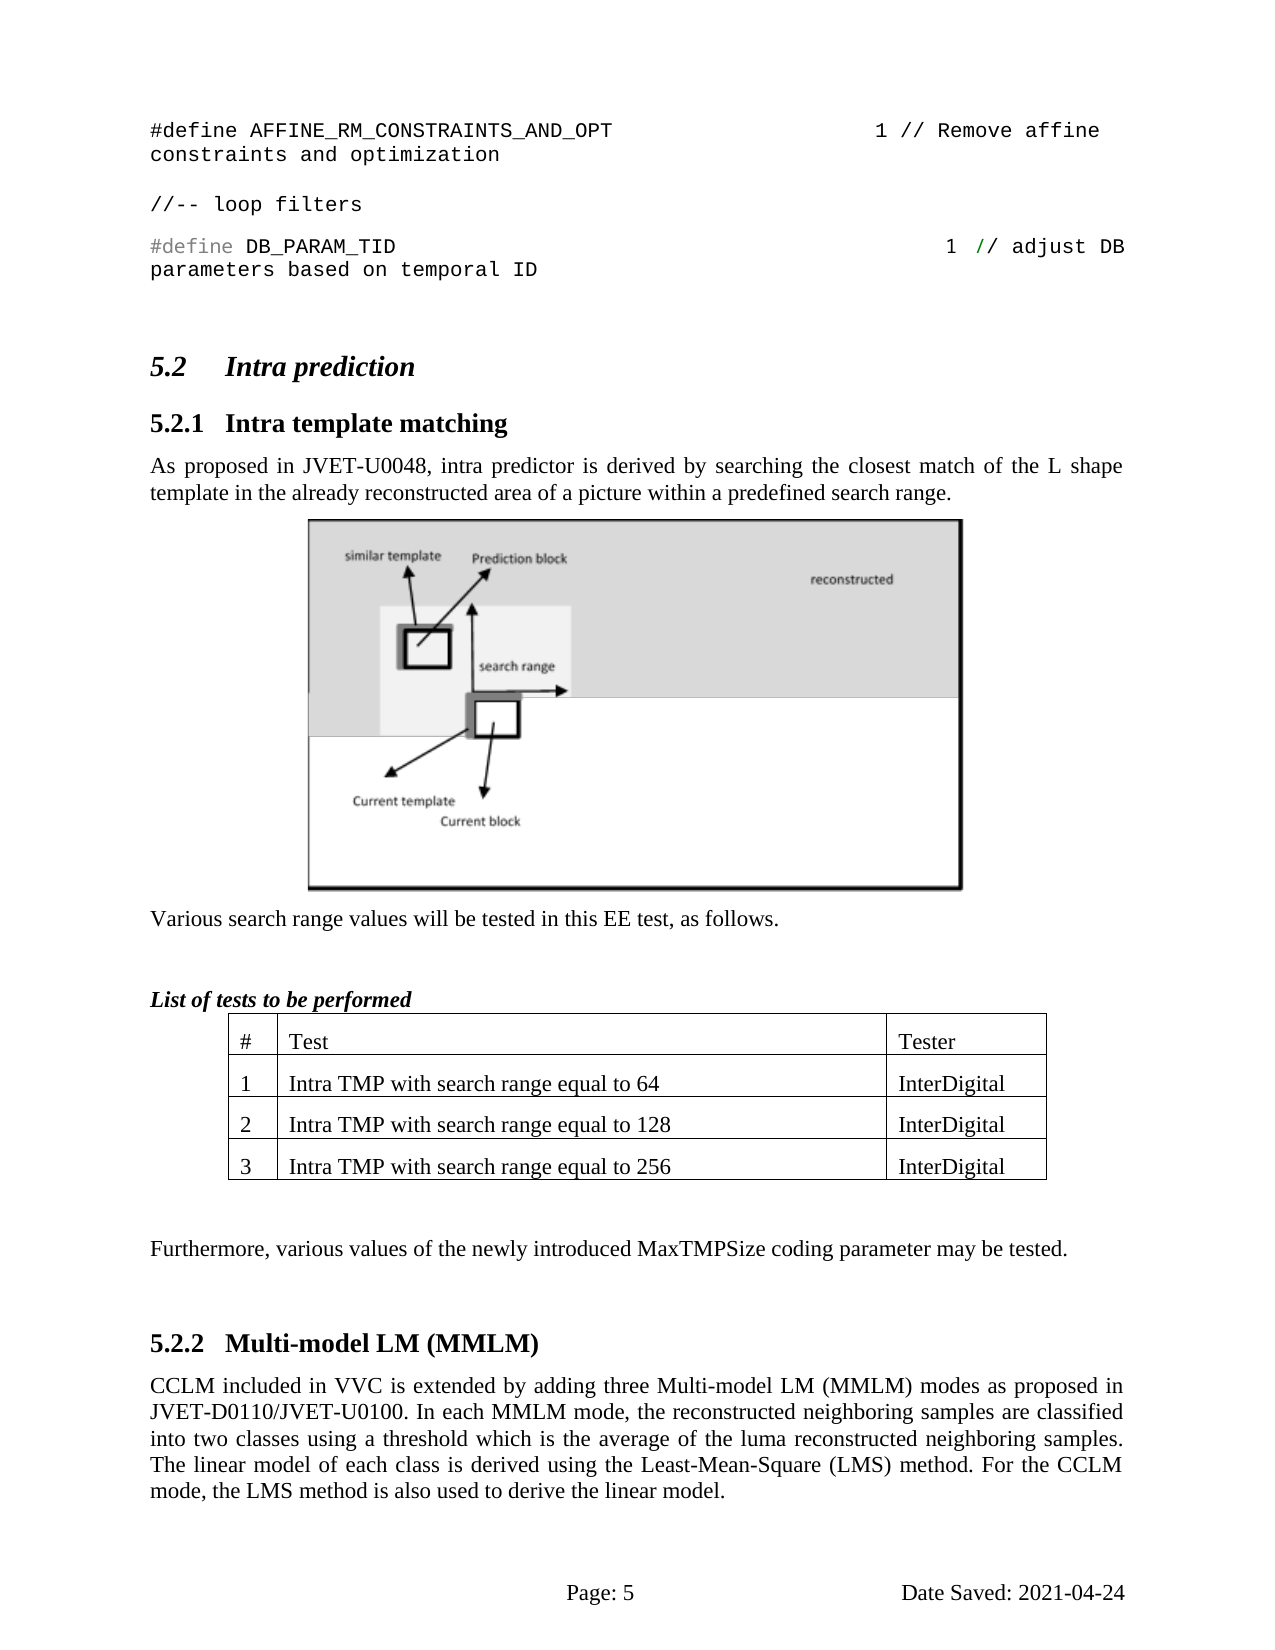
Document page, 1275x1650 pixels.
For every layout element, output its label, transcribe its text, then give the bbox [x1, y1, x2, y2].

table_header Test [278, 1014, 886, 1054]
text As proposed in JVET-U0048, intra predictor is derived by searching the closest match of the L shape template in the already reconstructed area of a picture within a predefined search range. [150, 452, 1125, 505]
subtitle Intra template matching [150, 407, 1125, 438]
table_cell Intra TMP with search range equal to 64 [278, 1055, 886, 1096]
text List of tests to be performed [150, 986, 1125, 1013]
table_header Tester [887, 1014, 1046, 1054]
table_header # [229, 1014, 277, 1054]
text #define AFFINE_RM_CONSTRAINTS_AND_OPT 1 // Remove affine constraints and optimization [150, 120, 1125, 167]
text #define DB_PARAM_TID 1 // adjust DB parameters based on temporal ID [150, 232, 1125, 283]
subtitle Intra prediction [150, 349, 1125, 382]
table_cell InterDigital [887, 1055, 1046, 1096]
text //-- loop filters [150, 194, 1125, 218]
subtitle Multi-model LM (MMLM) [150, 1327, 1125, 1358]
table_cell Intra TMP with search range equal to 128 [278, 1097, 886, 1137]
table_cell 1 [229, 1055, 277, 1096]
text CCLM included in VVC is extended by adding three Multi-model LM (MMLM) modes as proposed in JVET-D0110/JVET-U0100. In each MMLM mode, the reconstructed neighboring samples are classified into two classes using a threshold which is the average of the luma reconstructed neighboring samples. The linear model of each class is derived using the Least-Mean-Square (LMS) method. For the CCLM mode, the LMS method is also used to derive the linear model. [150, 1372, 1125, 1504]
picture [307, 519, 968, 892]
text Furthermore, various values of the newly introduced MaxTMPSize coding parameter may be tested. [150, 1235, 1125, 1261]
text Various search range values will be tested in this EE test, as follows. [150, 905, 1125, 932]
table_cell 2 [229, 1097, 277, 1137]
table_cell InterDigital [887, 1139, 1046, 1179]
table_cell 3 [229, 1139, 277, 1179]
table_cell InterDigital [887, 1097, 1046, 1137]
table_cell Intra TMP with search range equal to 256 [278, 1139, 886, 1179]
